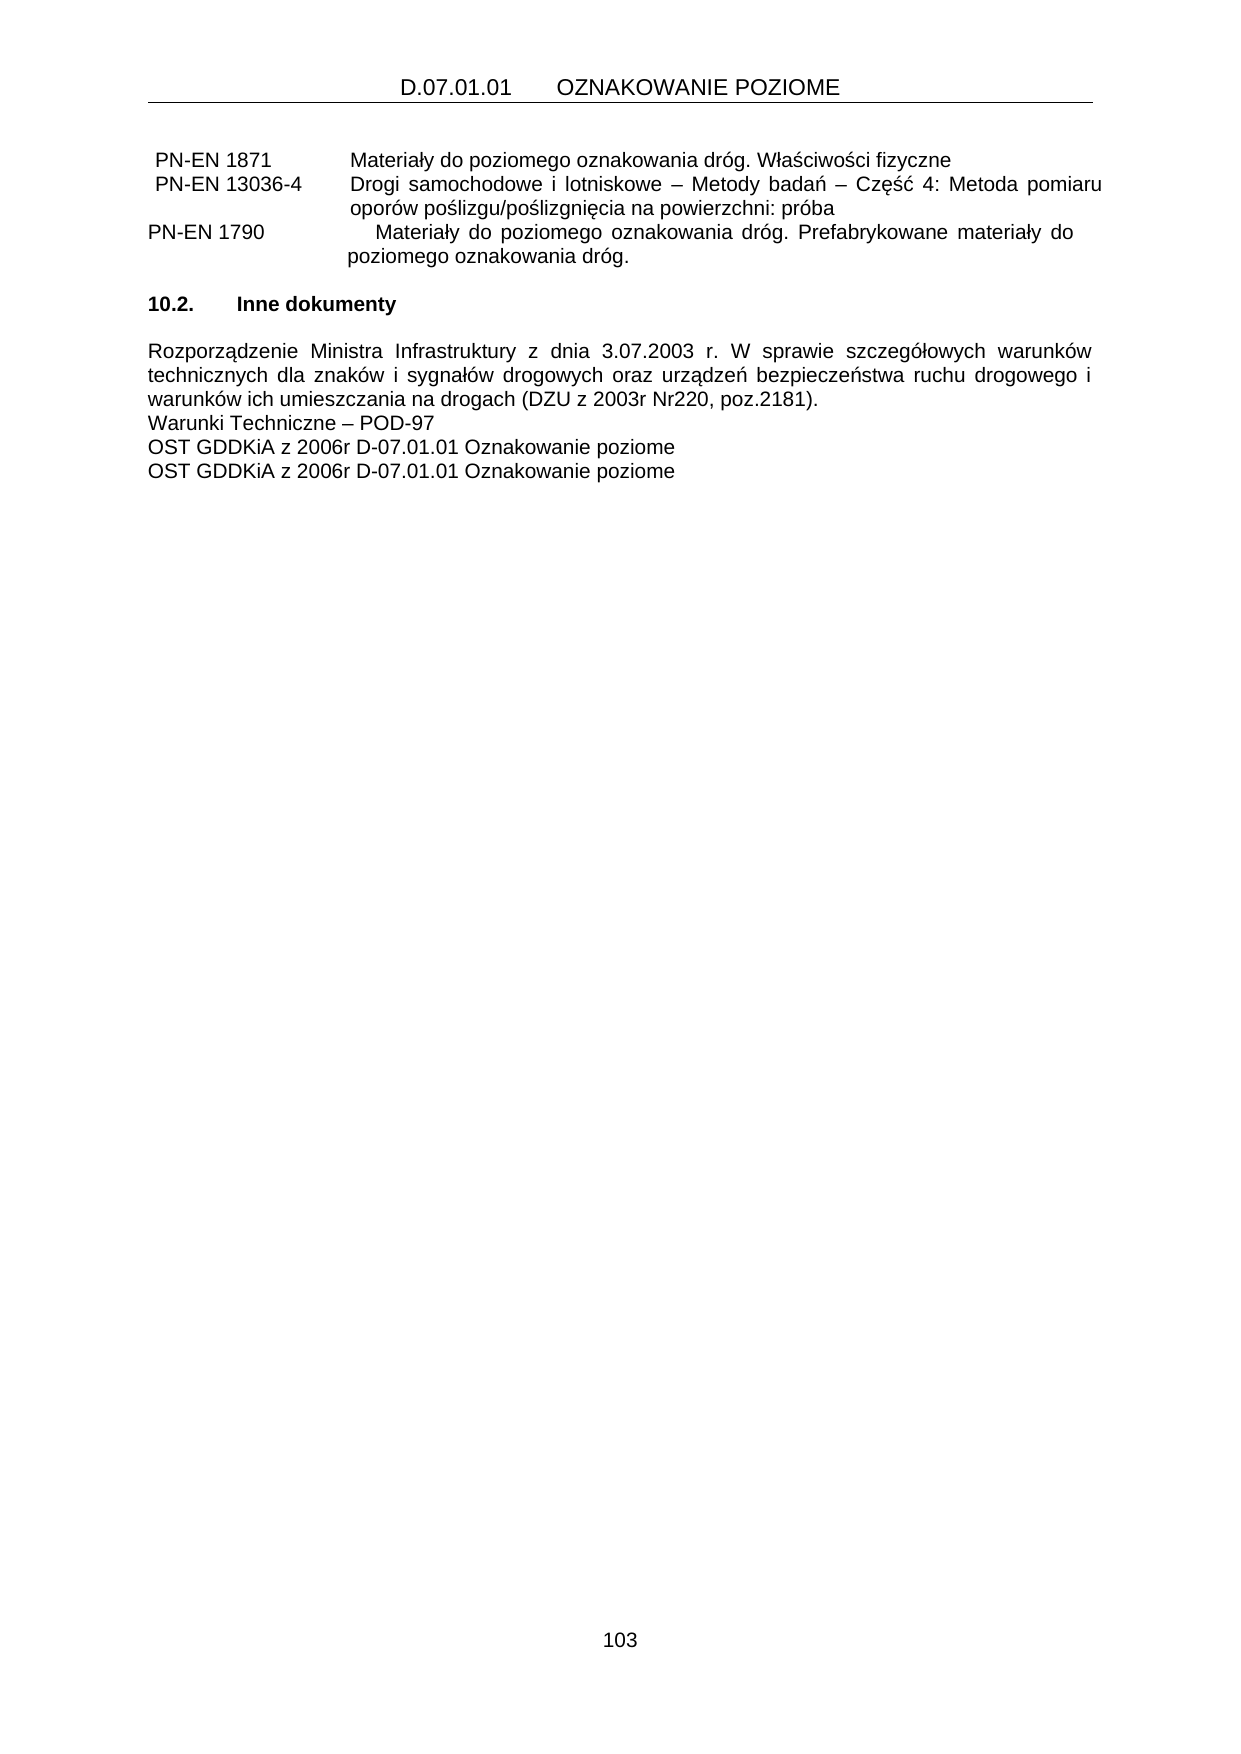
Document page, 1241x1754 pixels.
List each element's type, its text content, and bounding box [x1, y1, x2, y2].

text OST GDDKiA z 2006r D-07.01.01 Oznakowanie poziome [148, 459, 1093, 483]
table_cell PN-EN 1871 [148, 148, 342, 172]
table_cell Materiały do poziomego oznakowania dróg. Właściwości fizyczne [343, 148, 1111, 172]
text PN-EN 1790 Materiały do poziomego oznakowania dróg. Prefabrykowane materiały do poziomego oznakowania dróg. [148, 219, 1093, 267]
table_cell Drogi samochodowe i lotniskowe – Metody badań – Część 4: Metoda pomiaru oporów poślizgu/poślizgnięcia na powierzchni: próba [343, 172, 1111, 219]
text Rozporządzenie Ministra Infrastruktury z dnia 3.07.2003 r. W sprawie szczegółowych warunków technicznych dla znaków i sygnałów drogowych oraz urządzeń bezpieczeństwa ruchu drogowego i warunków ich umieszczania na drogach (DZU z 2003r Nr220, poz.2181). [148, 339, 1093, 411]
table_cell PN-EN 13036-4 [148, 172, 342, 219]
text Warunki Techniczne – POD-97 [148, 411, 1093, 435]
text OST GDDKiA z 2006r D-07.01.01 Oznakowanie poziome [148, 435, 1093, 459]
list Inne dokumenty [148, 291, 1093, 315]
